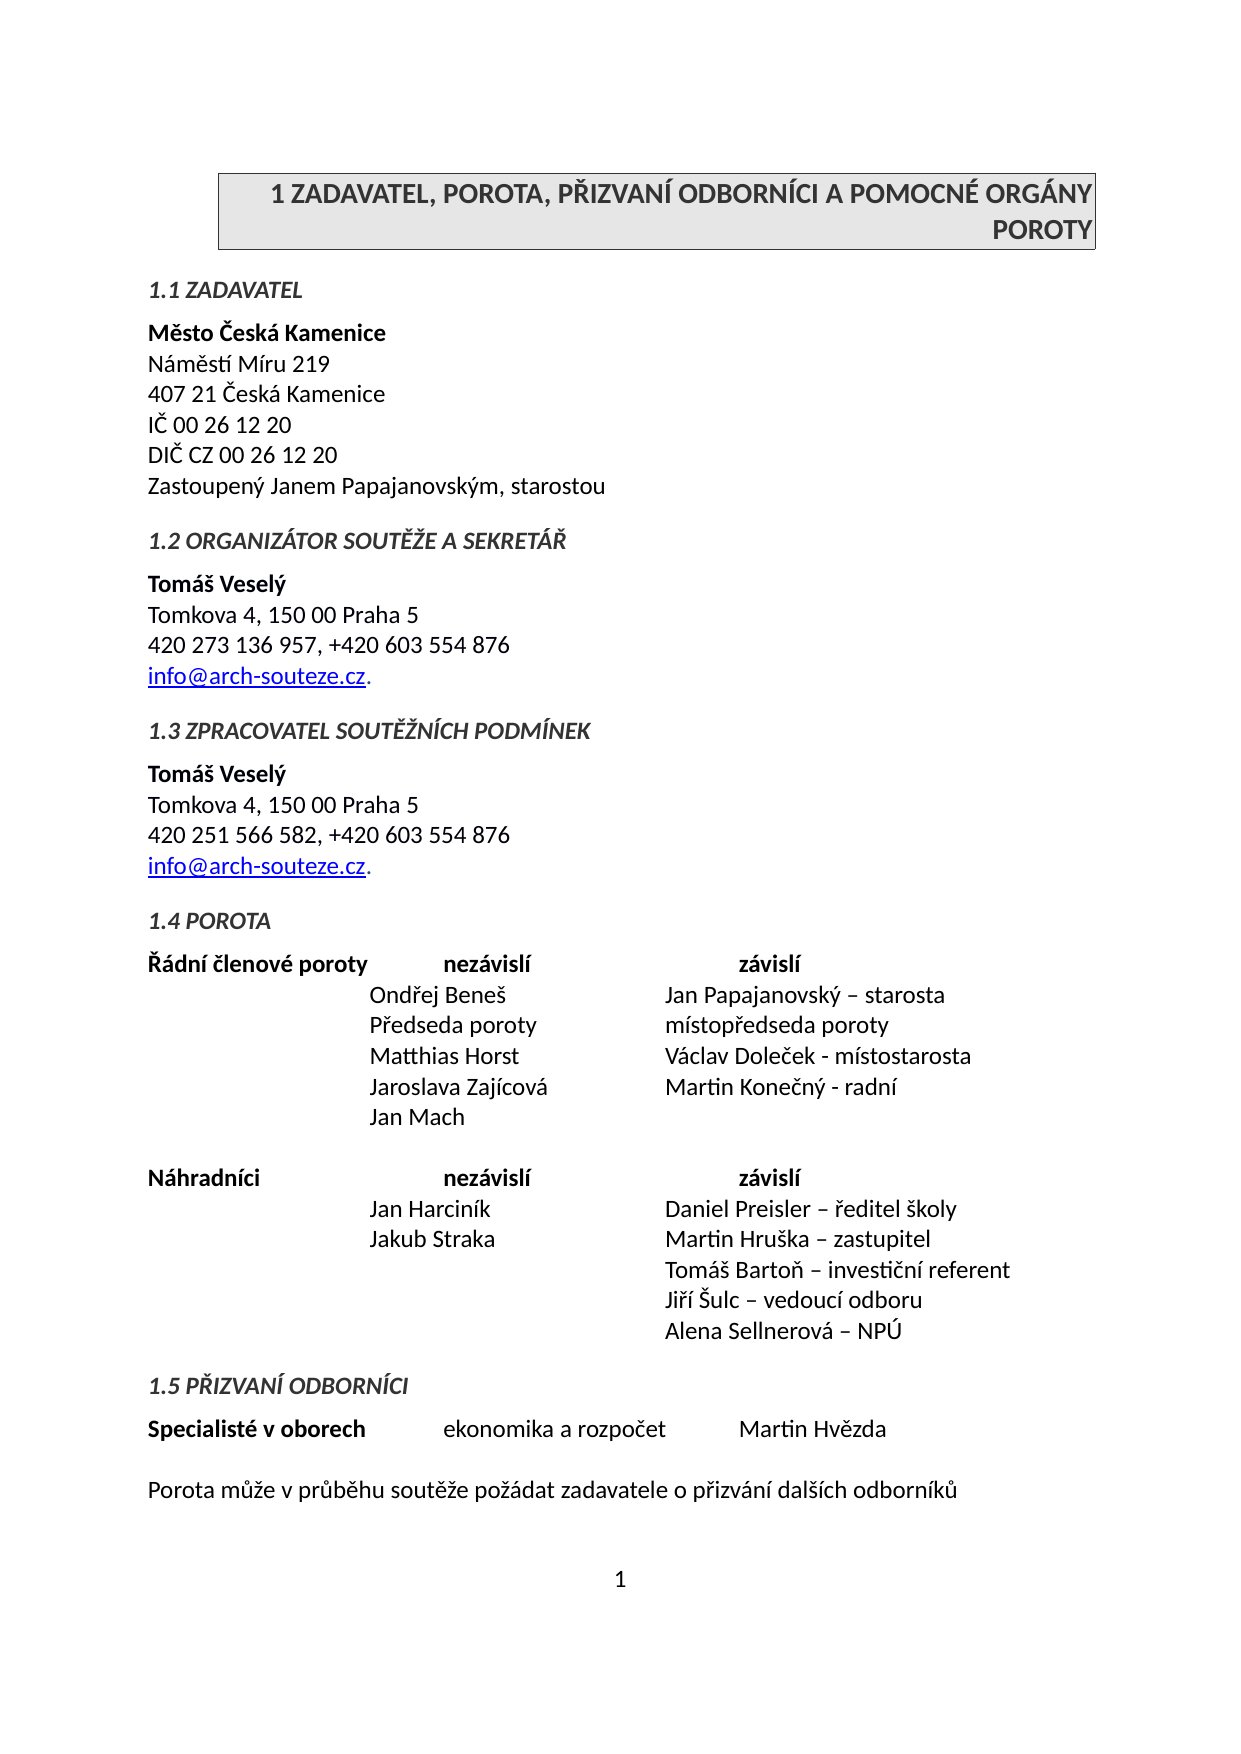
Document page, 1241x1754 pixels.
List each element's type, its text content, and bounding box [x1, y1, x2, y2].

text info@arch-souteze.cz. [148, 850, 1092, 881]
text Jaroslava Zajícová Martin Konečný - radní [148, 1071, 1092, 1101]
text Tomáš Veselý [148, 568, 1092, 599]
text Náměstí Míru 219 [148, 348, 1092, 378]
text Porota může v průběhu soutěže požádat zadavatele o přizvání dalších odborníků [148, 1474, 1092, 1505]
text Předseda poroty místopředseda poroty [148, 1009, 1092, 1040]
text Ondřej Beneš Jan Papajanovský – starosta [148, 979, 1092, 1009]
text Tomáš Veselý [148, 758, 1092, 789]
text Tomkova 4, 150 00 Praha 5 [148, 789, 1092, 819]
text 420 273 136 957, +420 603 554 876 [148, 629, 1092, 660]
text info@arch-souteze.cz. [148, 660, 1092, 690]
text Náhradníci nezávislí závislí [148, 1162, 1092, 1193]
text Zastoupený Janem Papajanovským, starostou [148, 470, 1092, 500]
text Tomáš Bartoň – investiční referent [148, 1254, 1092, 1284]
text Matthias Horst Václav Doleček - místostarosta [148, 1040, 1092, 1071]
text Jakub Straka Martin Hruška – zastupitel [148, 1223, 1092, 1254]
subtitle 1.2 ORGANIZÁTOR SOUTĚŽE A SEKRETÁŘ [148, 525, 1092, 556]
text Tomkova 4, 150 00 Praha 5 [148, 599, 1092, 629]
text 407 21 Česká Kamenice [148, 378, 1092, 409]
text Město Česká Kamenice [148, 317, 1092, 348]
text Jan Harciník Daniel Preisler – ředitel školy [148, 1193, 1092, 1223]
subtitle 1.3 ZPRACOVATEL SOUTĚŽNÍCH PODMÍNEK [148, 715, 1092, 746]
text Jiří Šulc – vedoucí odboru [148, 1284, 1092, 1315]
text Jan Mach [148, 1101, 1092, 1132]
text Řádní členové poroty nezávislí závislí [148, 948, 1092, 979]
text Alena Sellnerová – NPÚ [148, 1315, 1092, 1345]
text Specialisté v oborech ekonomika a rozpočet Martin Hvězda [148, 1413, 1092, 1444]
text IČ 00 26 12 20 [148, 409, 1092, 439]
subtitle 1.1 ZADAVATEL [148, 274, 1092, 305]
text 420 251 566 582, +420 603 554 876 [148, 819, 1092, 850]
text DIČ CZ 00 26 12 20 [148, 439, 1092, 470]
subtitle 1 ZADAVATEL, POROTA, PŘIZVANÍ ODBORNÍCI A POMOCNÉ ORGÁNY POROTY [219, 174, 1095, 249]
subtitle 1.5 PŘIZVANÍ ODBORNÍCI [148, 1370, 1092, 1401]
subtitle 1.4 POROTA [148, 906, 1092, 936]
